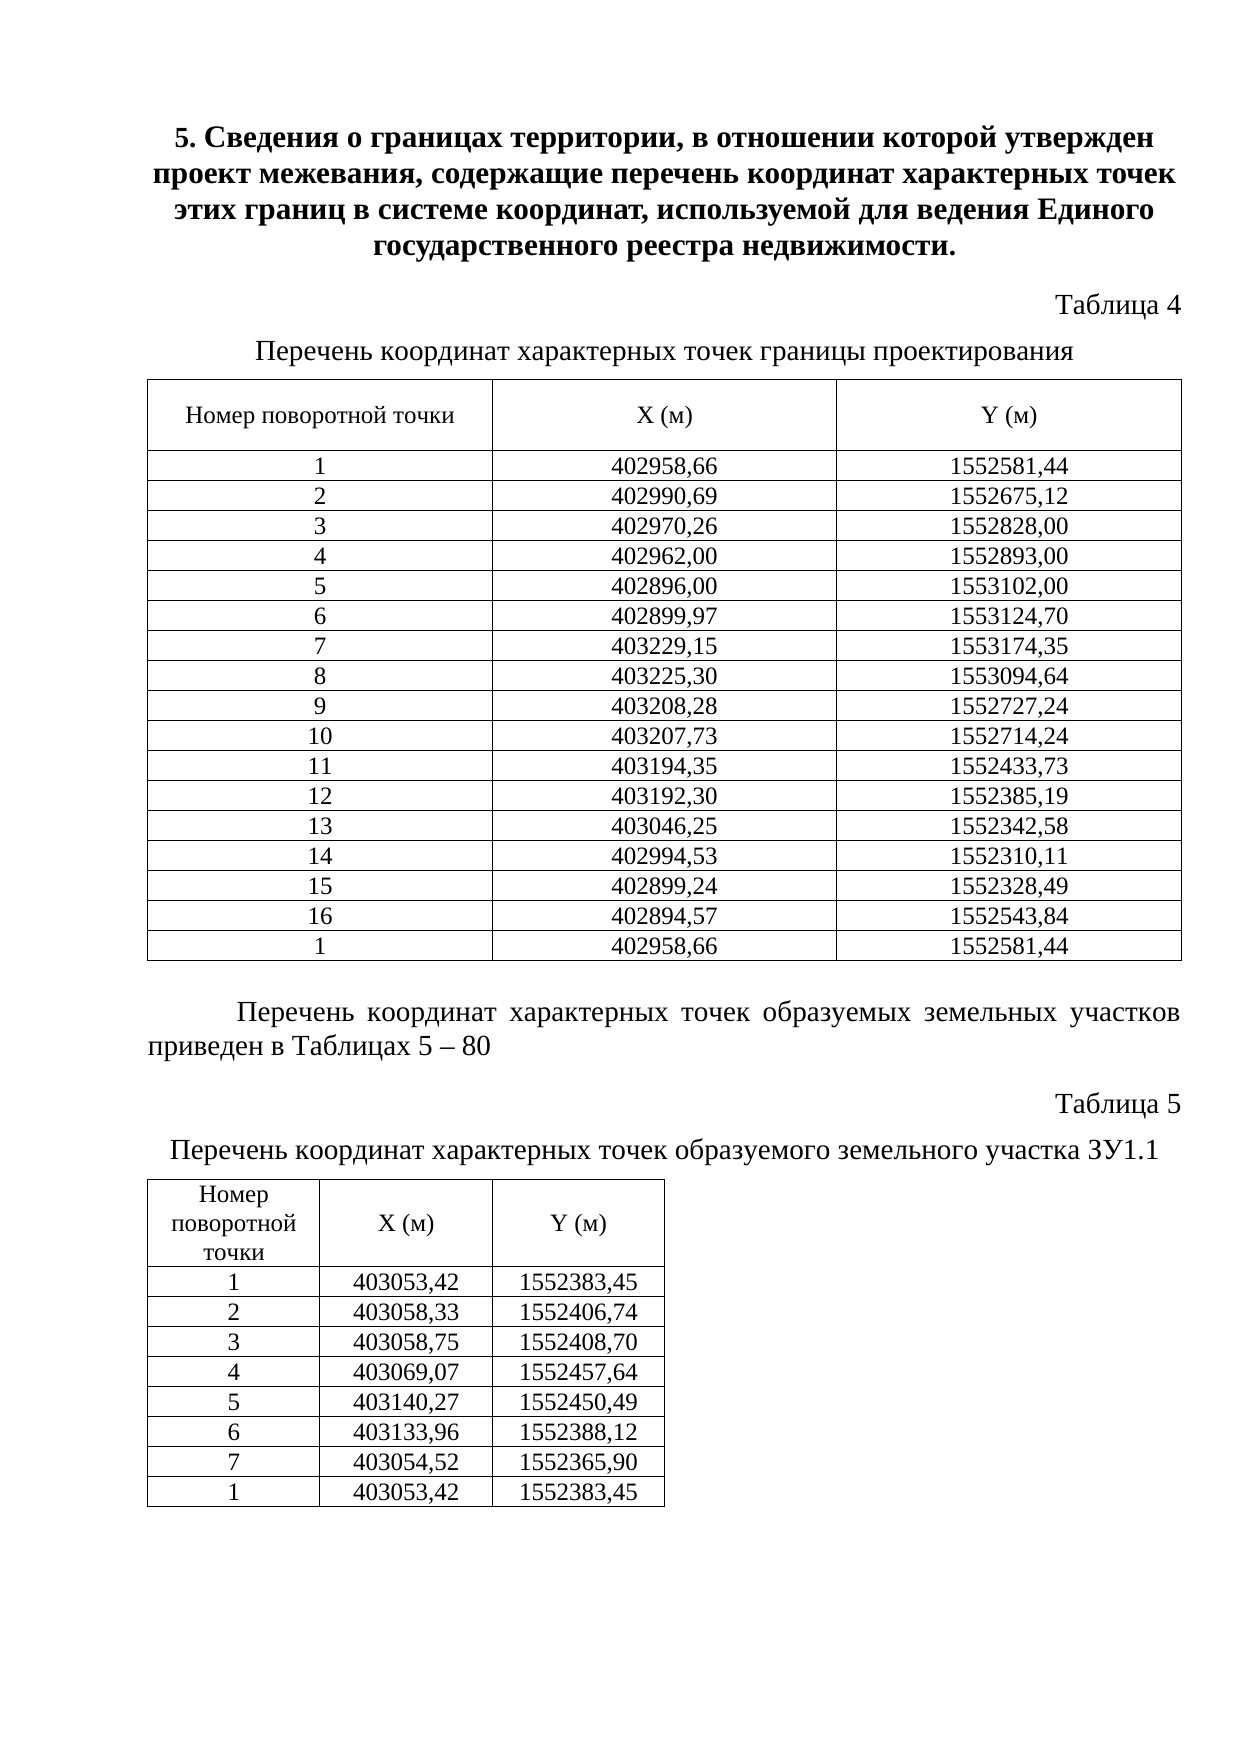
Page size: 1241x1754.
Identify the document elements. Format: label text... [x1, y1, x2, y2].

table_cell 1552388,12 [493, 1417, 664, 1446]
text Перечень координат характерных точек границы проектирования [148, 333, 1181, 366]
table_cell 1552342,58 [837, 811, 1181, 840]
table_cell 403192,30 [493, 781, 836, 810]
table_cell 402894,57 [493, 901, 836, 930]
table_cell 1553102,00 [837, 571, 1181, 600]
table_cell 1552581,44 [837, 451, 1181, 480]
table_cell 1 [148, 1267, 319, 1296]
table_cell 1552450,49 [493, 1387, 664, 1416]
text Перечень координат характерных точек образуемых земельных участков приведен в Таблицах 5 – 80 [148, 994, 1181, 1061]
table_cell 1553094,64 [837, 661, 1181, 690]
table_cell 1552408,70 [493, 1327, 664, 1356]
table_cell 403046,25 [493, 811, 836, 840]
table_cell 403058,75 [320, 1327, 492, 1356]
table_cell 402899,97 [493, 601, 836, 630]
table_cell 1 [148, 451, 492, 480]
table_cell 6 [148, 1417, 319, 1446]
table_cell 12 [148, 781, 492, 810]
table_cell 402896,00 [493, 571, 836, 600]
table_cell 3 [148, 511, 492, 540]
table_cell 11 [148, 751, 492, 780]
table_cell 403058,33 [320, 1297, 492, 1326]
table_cell 403140,27 [320, 1387, 492, 1416]
table_cell 8 [148, 661, 492, 690]
text Таблица 4 [148, 287, 1181, 320]
table_cell 1552457,64 [493, 1357, 664, 1386]
table_cell 1552406,74 [493, 1297, 664, 1326]
table_cell 6 [148, 601, 492, 630]
table_cell 9 [148, 691, 492, 720]
table_header Y (м) [493, 1180, 664, 1266]
table_cell 402994,53 [493, 841, 836, 870]
table_cell 1552328,49 [837, 871, 1181, 900]
table_cell 403053,42 [320, 1267, 492, 1296]
table_cell 402899,24 [493, 871, 836, 900]
table_cell 1552675,12 [837, 481, 1181, 510]
table_cell 4 [148, 1357, 319, 1386]
table_cell 15 [148, 871, 492, 900]
table_cell 1552385,19 [837, 781, 1181, 810]
table_cell 1552543,84 [837, 901, 1181, 930]
subtitle 5. Сведения о границах территории, в отношении которой утвержден проект межевания, содержащие перечень координат характерных точек этих границ в системе координат, используемой для ведения Единого государственного реестра недвижимости. [949, 118, 1181, 262]
text Перечень координат характерных точек образуемого земельного участка ЗУ1.1 [148, 1132, 1181, 1166]
table_cell 403207,73 [493, 721, 836, 750]
table_header Y (м) [837, 380, 1181, 450]
table_cell 1552581,44 [837, 931, 1181, 960]
table_cell 1552383,45 [493, 1267, 664, 1296]
table_header Номер поворотной точки [148, 380, 492, 450]
table_cell 7 [148, 631, 492, 660]
table_cell 1 [148, 931, 492, 960]
table_cell 5 [148, 571, 492, 600]
table_cell 1552893,00 [837, 541, 1181, 570]
table_cell 3 [148, 1327, 319, 1356]
table_cell 5 [148, 1387, 319, 1416]
table_cell 403229,15 [493, 631, 836, 660]
table_cell 1552310,11 [837, 841, 1181, 870]
table_cell 403133,96 [320, 1417, 492, 1446]
table_header Номер поворотной точки [148, 1180, 319, 1266]
table_cell 403194,35 [493, 751, 836, 780]
table_cell 1 [148, 1477, 319, 1506]
subtitle 5. Сведения о границах территории, в отношении которой утвержден проект межевания, содержащие перечень координат характерных точек этих границ в системе координат, используемой для ведения Единого государственного реестра недвижимости. [148, 118, 373, 262]
table_cell 10 [148, 721, 492, 750]
table_cell 14 [148, 841, 492, 870]
table_cell 402962,00 [493, 541, 836, 570]
table_cell 1552828,00 [837, 511, 1181, 540]
table_header X (м) [493, 380, 836, 450]
table_cell 1552714,24 [837, 721, 1181, 750]
text Таблица 5 [148, 1086, 1181, 1120]
table_cell 403069,07 [320, 1357, 492, 1386]
table_cell 403054,52 [320, 1447, 492, 1476]
table_cell 1553174,35 [837, 631, 1181, 660]
table_cell 16 [148, 901, 492, 930]
table_cell 403225,30 [493, 661, 836, 690]
table_cell 402970,26 [493, 511, 836, 540]
table_cell 402990,69 [493, 481, 836, 510]
table_cell 4 [148, 541, 492, 570]
table_cell 402958,66 [493, 451, 836, 480]
table_cell 1553124,70 [837, 601, 1181, 630]
table_header X (м) [320, 1180, 492, 1266]
table_cell 1552365,90 [493, 1447, 664, 1476]
table_cell 403208,28 [493, 691, 836, 720]
table_cell 402958,66 [493, 931, 836, 960]
table_cell 403053,42 [320, 1477, 492, 1506]
table_cell 7 [148, 1447, 319, 1476]
table_cell 2 [148, 481, 492, 510]
table_cell 13 [148, 811, 492, 840]
table_cell 1552433,73 [837, 751, 1181, 780]
table_cell 1552727,24 [837, 691, 1181, 720]
table_cell 2 [148, 1297, 319, 1326]
table_cell 1552383,45 [493, 1477, 664, 1506]
